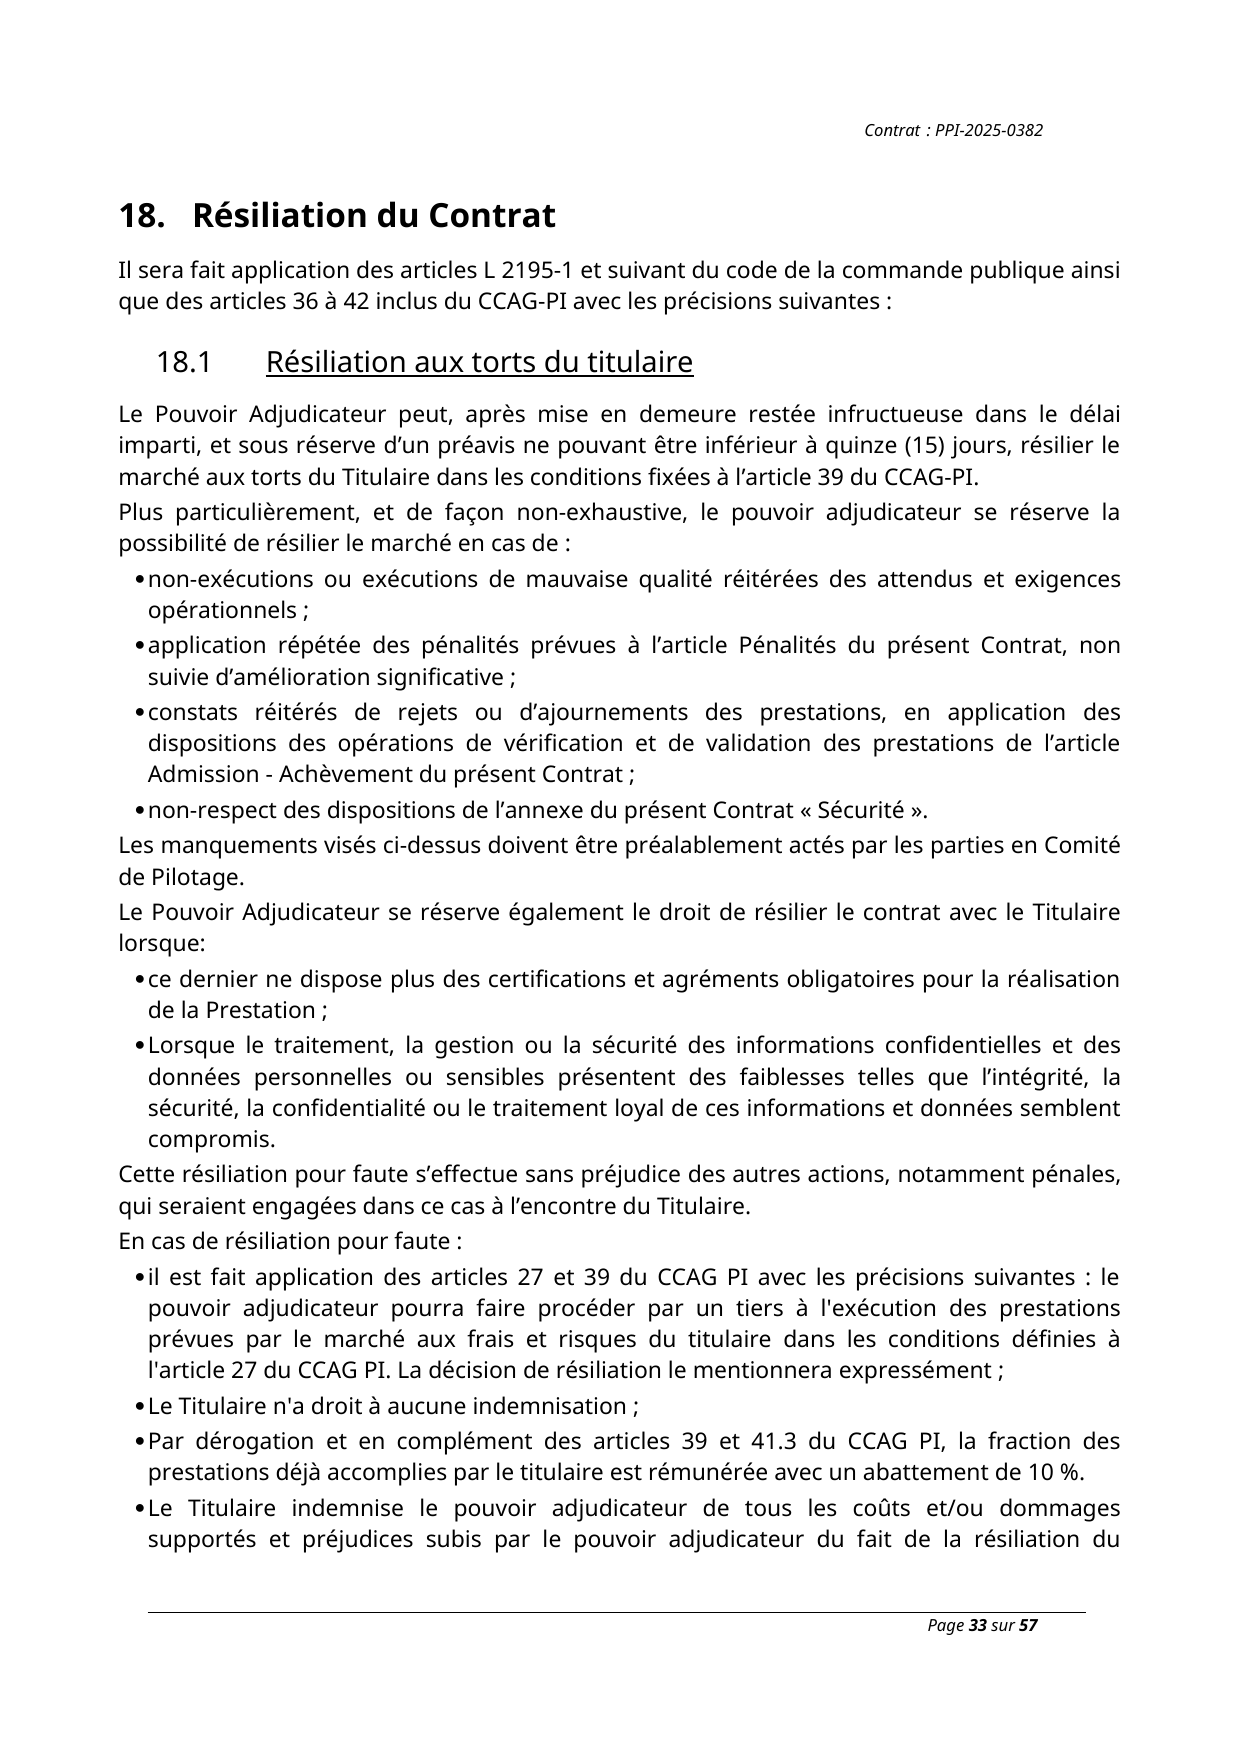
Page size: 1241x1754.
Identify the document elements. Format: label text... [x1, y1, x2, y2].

text Le Pouvoir Adjudicateur peut, après mise en demeure restée infructueuse dans le délai imparti, et sous réserve d’un préavis ne pouvant être inférieur à quinze (15) jours, résilier le marché aux torts du Titulaire dans les conditions fixées à l’article 39 du CCAG-PI. [118, 398, 1122, 492]
text Résiliation aux torts du titulaire [156, 342, 1122, 381]
list application répétée des pénalités prévues à l’article Pénalités du présent Contrat, non suivie d’amélioration significative ; [136, 629, 1122, 692]
text Il sera fait application des articles L 2195-1 et suivant du code de la commande publique ainsi que des articles 36 à 42 inclus du CCAG-PI avec les précisions suivantes : [118, 254, 1122, 317]
list non-exécutions ou exécutions de mauvaise qualité réitérées des attendus et exigences opérationnels ; [136, 562, 1122, 625]
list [136, 1492, 1122, 1554]
text Résiliation du Contrat [118, 192, 1122, 237]
list ce dernier ne dispose plus des certifications et agréments obligatoires pour la réalisation de la Prestation ; [136, 962, 1122, 1025]
list non-respect des dispositions de l’annexe du présent Contrat « Sécurité ». [136, 794, 1122, 825]
list Lorsque le traitement, la gestion ou la sécurité des informations confidentielles et des données personnelles ou sensibles présentent des faiblesses telles que l’intégrité, la sécurité, la confidentialité ou le traitement loyal de ces informations et données semblent compromis. [136, 1029, 1122, 1154]
text Cette résiliation pour faute s’effectue sans préjudice des autres actions, notamment pénales, qui seraient engagées dans ce cas à l’encontre du Titulaire. [118, 1158, 1122, 1221]
list Le Titulaire n'a droit à aucune indemnisation ; [136, 1389, 1122, 1421]
list il est fait application des articles 27 et 39 du CCAG PI avec les précisions suivantes : le pouvoir adjudicateur pourra faire procéder par un tiers à l'exécution des prestations prévues par le marché aux frais et risques du titulaire dans les conditions définies à l'article 27 du CCAG PI. La décision de résiliation le mentionnera expressément ; [136, 1260, 1122, 1385]
text Plus particulièrement, et de façon non-exhaustive, le pouvoir adjudicateur se réserve la possibilité de résilier le marché en cas de : [118, 496, 1122, 558]
text Les manquements visés ci-dessus doivent être préalablement actés par les parties en Comité de Pilotage. [118, 829, 1122, 892]
text Le Pouvoir Adjudicateur se réserve également le droit de résilier le contrat avec le Titulaire lorsque: [118, 896, 1122, 958]
list Par dérogation et en complément des articles 39 et 41.3 du CCAG PI, la fraction des prestations déjà accomplies par le titulaire est rémunérée avec un abattement de 10 %. [136, 1425, 1122, 1487]
text En cas de résiliation pour faute : [118, 1225, 1122, 1256]
list constats réitérés de rejets ou d’ajournements des prestations, en application des dispositions des opérations de vérification et de validation des prestations de l’article Admission - Achèvement du présent Contrat ; [136, 696, 1122, 789]
